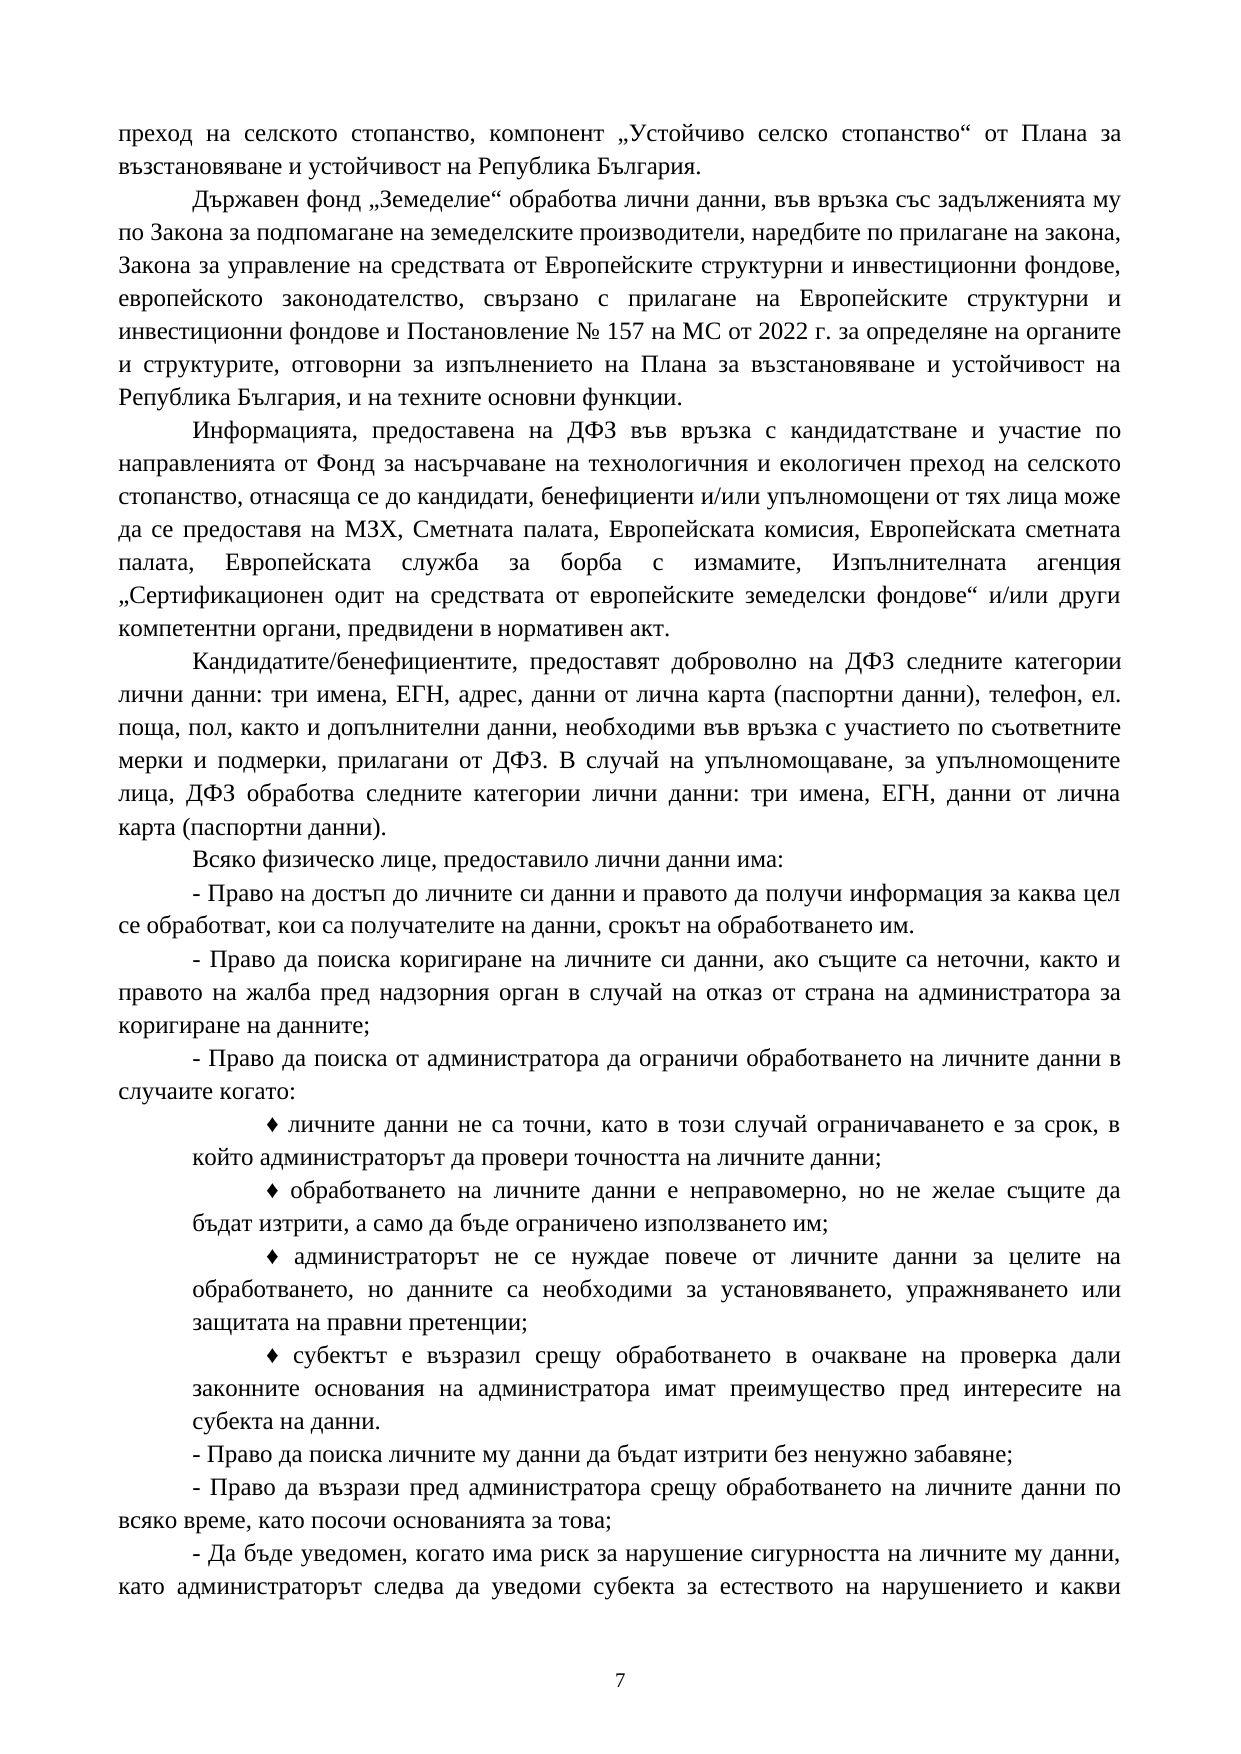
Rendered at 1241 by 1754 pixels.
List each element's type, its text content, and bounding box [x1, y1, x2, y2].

text Информацията, предоставена на ДФЗ във връзка с кандидатстване и участие по направленията от Фонд за насърчаване на технологичния и екологичен преход на селското стопанство, отнасяща се до кандидати, бенефициенти и/или упълномощени от тях лица може да се предоставя на МЗХ, Сметната палата, Европейската комисия, Европейската сметната палата, Европейската служба за борба с измамите, Изпълнителната агенция „Сертификационен одит на средствата от европейските земеделски фондове“ и/или други компетентни органи, предвидени в нормативен акт. [118, 415, 1122, 642]
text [118, 118, 1122, 180]
text Всяко физическо лице, предоставило лични данни има: [118, 844, 1122, 873]
text Кандидатите/бенефициентите, предоставят доброволно на ДФЗ следните категории лични данни: три имена, ЕГН, адрес, данни от лична карта (паспортни данни), телефон, ел. поща, пол, както и допълнителни данни, необходими във връзка с участието по съответните мерки и подмерки, прилагани от ДФЗ. В случай на упълномощаване, за упълномощените лица, ДФЗ обработва следните категории лични данни: три имена, ЕГН, данни от лична карта (паспортни данни). [118, 646, 1122, 840]
text - Право да поиска личните му данни да бъдат изтрити без ненужно забавяне; [118, 1439, 1122, 1468]
text - Право да поиска коригиране на личните си данни, ако същите са неточни, както и правото на жалба пред надзорния орган в случай на отказ от страна на администратора за коригиране на данните; [118, 944, 1122, 1038]
text ♦ субектът е възразил срещу обработването в очакване на проверка дали законните основания на администратора имат преимущество пред интересите на субекта на данни. [192, 1340, 1122, 1435]
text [118, 1538, 1122, 1600]
text - Право да възрази пред администратора срещу обработването на личните данни по всяко време, като посочи основанията за това; [118, 1472, 1122, 1534]
text Държавен фонд „Земеделие“ обработва лични данни, във връзка със задълженията му по Закона за подпомагане на земеделските производители, наредбите по прилагане на закона, Закона за управление на средствата от Европейските структурни и инвестиционни фондове, европейското законодателство, свързано с прилагане на Европейските структурни и инвестиционни фондове и Постановление № 157 на МС от 2022 г. за определяне на органите и структурите, отговорни за изпълнението на Плана за възстановяване и устойчивост на Република България, и на техните основни функции. [118, 184, 1122, 411]
text - Право да поиска от администратора да ограничи обработването на личните данни в случаите когато: [118, 1043, 1122, 1104]
text ♦ личните данни не са точни, като в този случай ограничаването е за срок, в който администраторът да провери точността на личните данни; [192, 1109, 1122, 1171]
text ♦ администраторът не се нуждае повече от личните данни за целите на обработването, но данните са необходими за установяването, упражняването или защитата на правни претенции; [192, 1241, 1122, 1336]
text - Право на достъп до личните си данни и правото да получи информация за каква цел се обработват, кои са получателите на данни, срокът на обработването им. [118, 878, 1122, 939]
text ♦ обработването на личните данни е неправомерно, но не желае същите да бъдат изтрити, а само да бъде ограничено използването им; [192, 1175, 1122, 1237]
